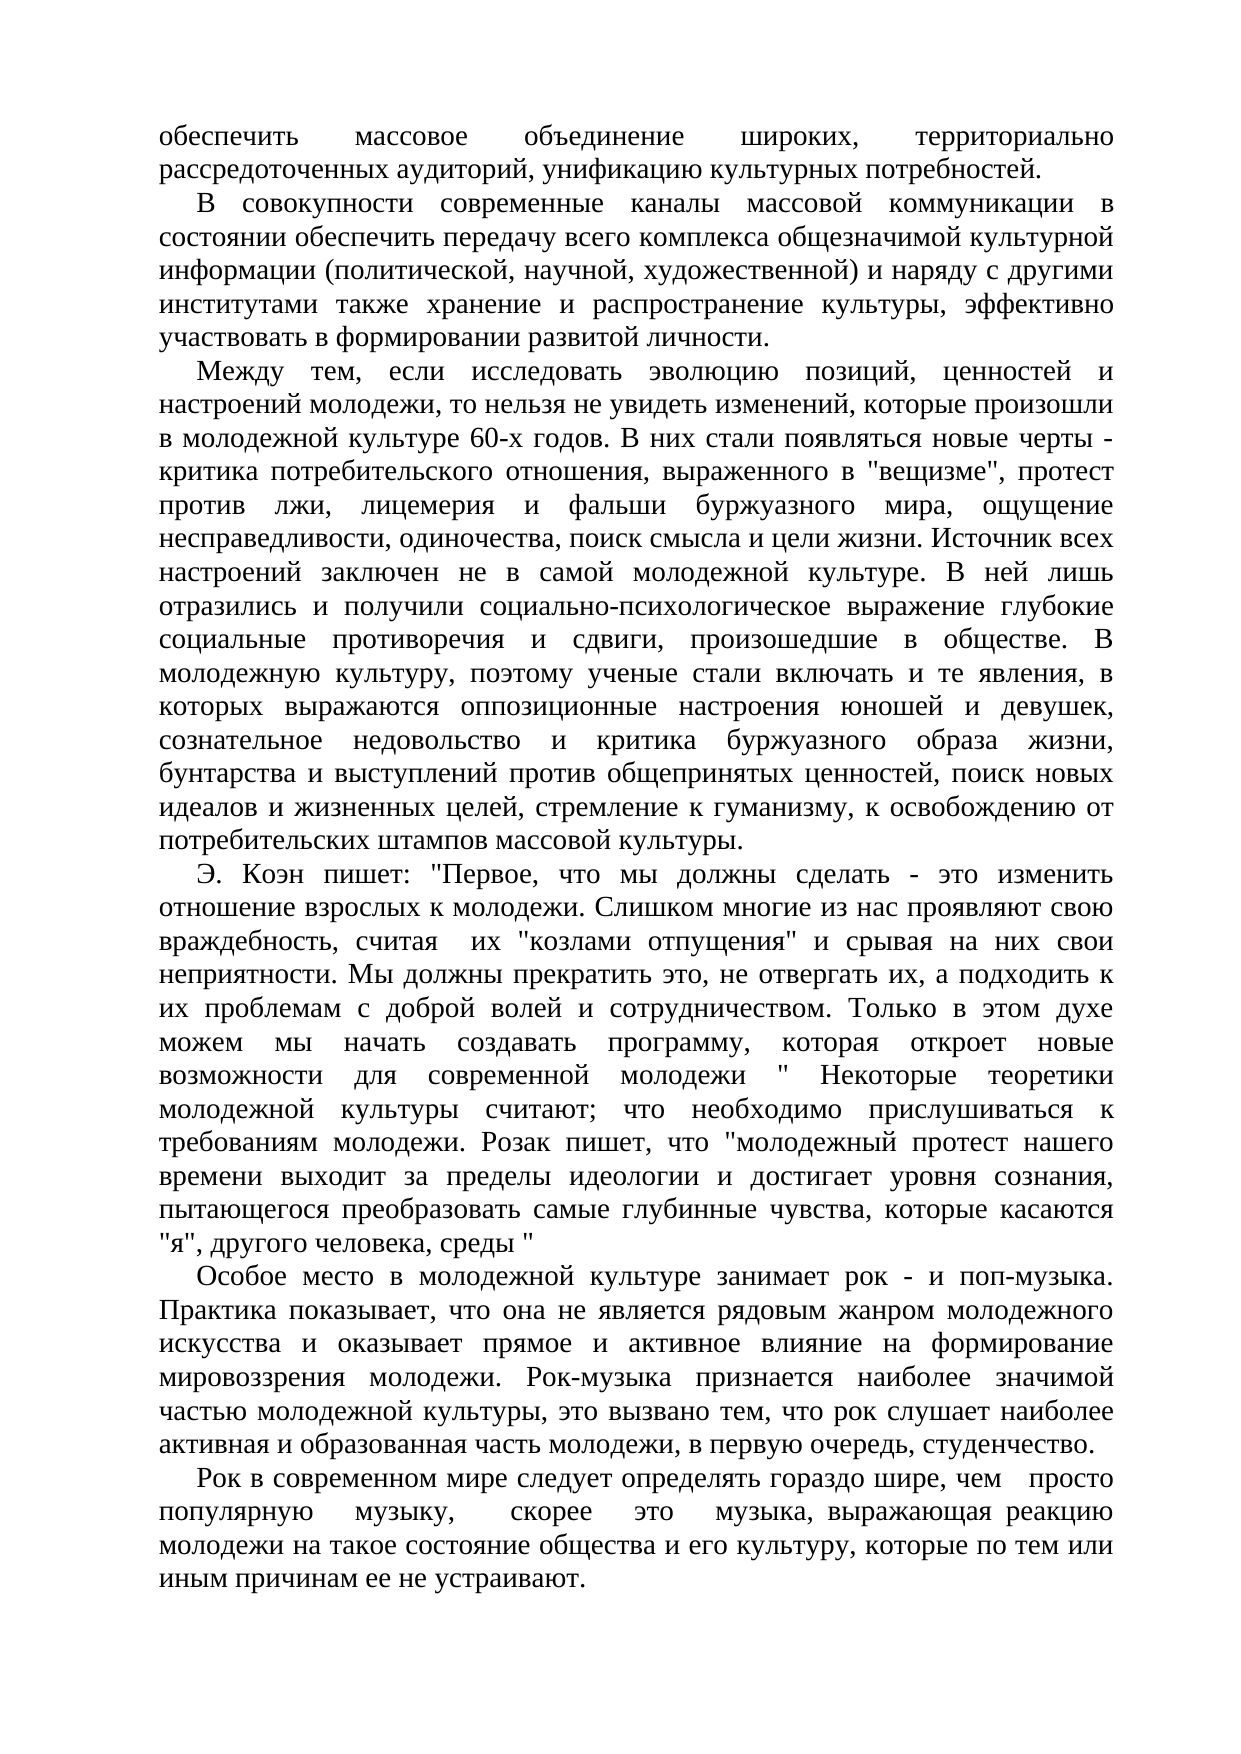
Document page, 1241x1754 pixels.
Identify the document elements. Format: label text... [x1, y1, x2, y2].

text Рок в современном мире следует определять гораздо шире, чем просто популярную музыку, скорее это музыка, выражающая реакцию молодежи на такое состояние общества и его культуру, которые по тем или иным причинам ее не устраивают. [158, 1460, 1115, 1594]
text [158, 118, 1115, 185]
text Особое место в молодежной культуре занимает рок - и поп-музыка. Практика показывает, что она не является рядовым жанром молодежного искусства и оказывает прямое и активное влияние на формирование мировоззрения молодежи. Рок-музыка признается наиболее значимой частью молодежной культуры, это вызвано тем, что рок слушает наиболее активная и образованная часть молодежи, в первую очередь, студенчество. [158, 1258, 1115, 1460]
text В совокупности современные каналы массовой коммуникации в состоянии обеспечить передачу всего комплекса общезначимой культурной информации (политической, научной, художественной) и наряду с другими институтами также хранение и распространение культуры, эффективно участвовать в формировании развитой личности. [158, 185, 1115, 353]
text Э. Коэн пишет: "Первое, что мы должны сделать - это изменить отношение взрослых к молодежи. Слишком многие из нас проявляют свою враждебность, считая их "козлами отпущения" и срывая на них свои неприятности. Мы должны прекратить это, не отвергать их, а подходить к их проблемам с доброй волей и сотрудничеством. Только в этом духе можем мы начать создавать программу, которая откроет новые возможности для современной молодежи " Некоторые теоретики молодежной культуры считают; что необходимо прислушиваться к требованиям молодежи. Розак пишет, что "молодежный протест нашего времени выходит за пределы идеологии и достигает уровня сознания, пытающегося преобразовать самые глубинные чувства, которые касаются "я", другого человека, среды " [158, 856, 1115, 1258]
text Между тем, если исследовать эволюцию позиций, ценностей и настроений молодежи, то нельзя не увидеть изменений, которые произошли в молодежной культуре 60-х годов. В них стали появляться новые черты - критика потребительского отношения, выраженного в "вещизме", протест против лжи, лицемерия и фальши буржуазного мира, ощущение несправедливости, одиночества, поиск смысла и цели жизни. Источник всех настроений заключен не в самой молодежной культуре. В ней лишь отразились и получили социально-психологическое выражение глубокие социальные противоречия и сдвиги, произошедшие в обществе. В молодежную культуру, поэтому ученые стали включать и те явления, в которых выражаются оппозиционные настроения юношей и девушек, сознательное недовольство и критика буржуазного образа жизни, бунтарства и выступлений против общепринятых ценностей, поиск новых идеалов и жизненных целей, стремление к гуманизму, к освобождению от потребительских штампов массовой культуры. [158, 353, 1115, 856]
